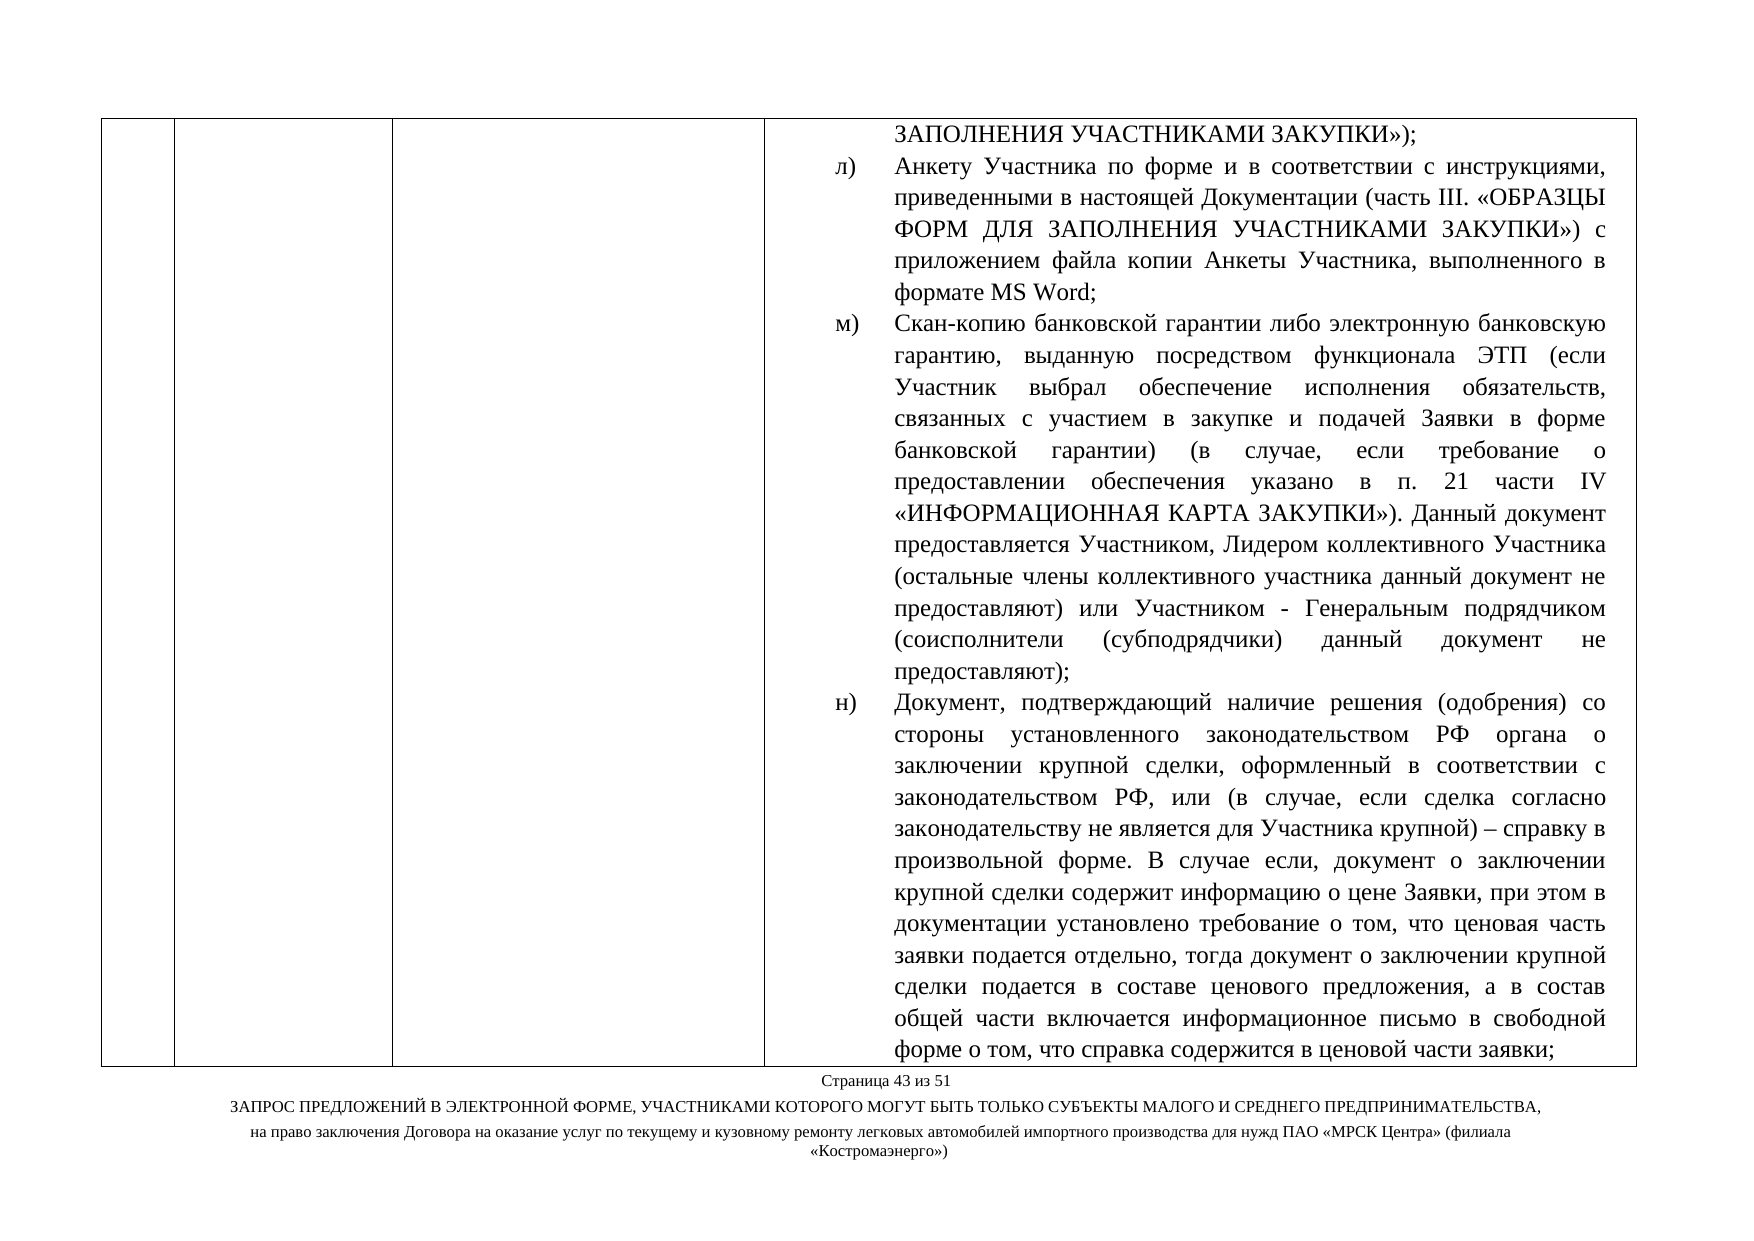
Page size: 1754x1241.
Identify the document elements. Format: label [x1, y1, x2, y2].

table_cell [393, 119, 764, 1066]
table_cell [175, 119, 392, 1066]
table_cell [765, 119, 1636, 1066]
table_cell [102, 119, 174, 1066]
